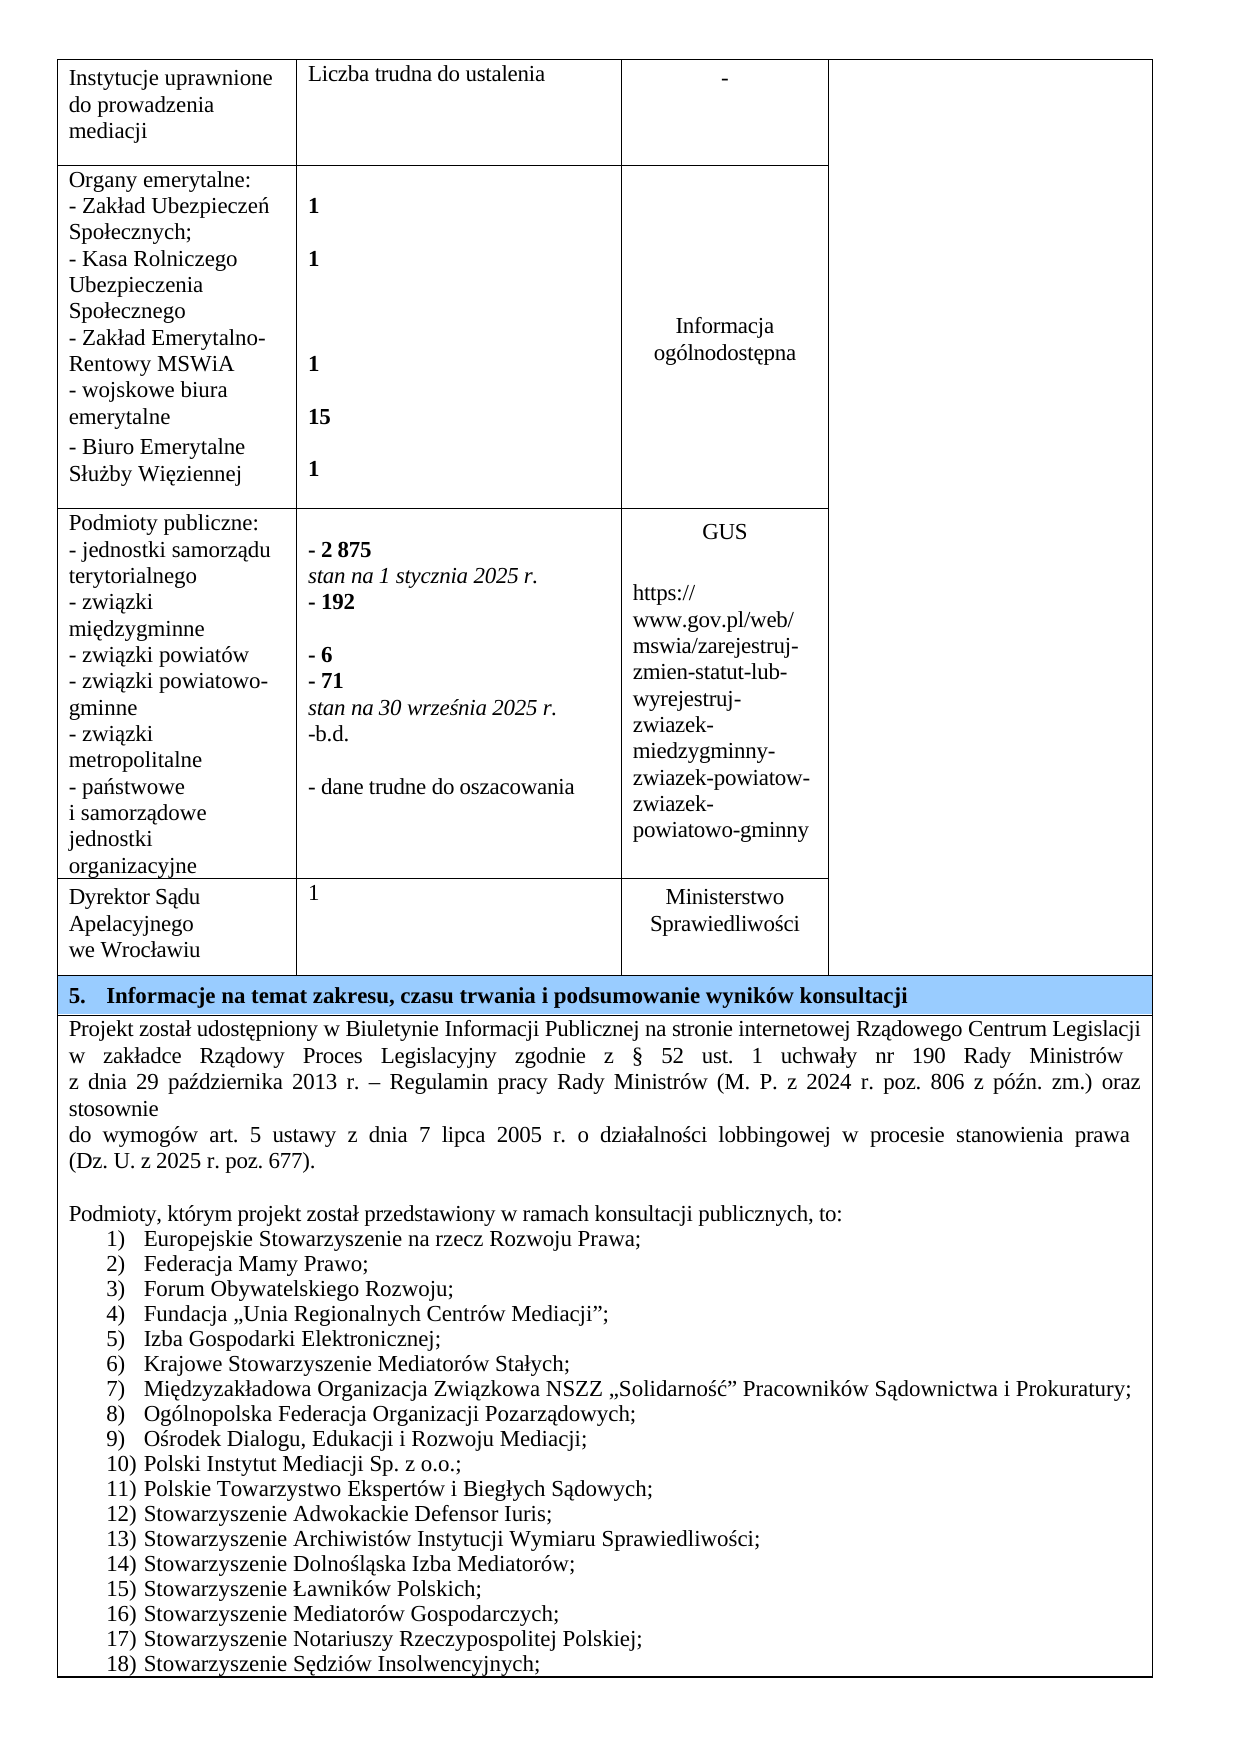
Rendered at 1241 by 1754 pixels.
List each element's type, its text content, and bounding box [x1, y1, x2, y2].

table_cell GUS https://www.gov.pl/web/mswia/zarejestruj-zmien-statut-lub-wyrejestruj-zwiazek-miedzygminny-zwiazek-powiatow-zwiazek-powiatowo-gminny [622, 509, 828, 878]
table_cell Liczba trudna do ustalenia [297, 60, 621, 164]
table_cell - 2 875 stan na 1 stycznia 2025 r. - 192 - 6 - 71 stan na 30 września 2025 r. -b.d. - dane trudne do oszacowania [297, 509, 621, 878]
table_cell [58, 1016, 1152, 1676]
table_cell Instytucje uprawnione do prowadzenia mediacji [58, 60, 296, 164]
table_cell 1 [297, 879, 621, 974]
table_cell Organy emerytalne: - Zakład Ubezpieczeń Społecznych; - Kasa Rolniczego Ubezpieczenia Społecznego - Zakład Emerytalno-Rentowy MSWiA - wojskowe biura emerytalne - Biuro Emerytalne Służby Więziennej [58, 166, 296, 508]
table_cell Dyrektor Sądu Apelacyjnego we Wrocławiu [58, 879, 296, 974]
table_cell 1 1 1 15 1 [297, 166, 621, 508]
table_cell Informacja ogólnodostępna [622, 166, 828, 508]
table_cell - [622, 60, 828, 164]
table_cell Informacje na temat zakresu, czasu trwania i podsumowanie wyników konsultacji [58, 976, 1152, 1014]
table_cell Podmioty publiczne: - jednostki samorządu terytorialnego - związki międzygminne - związki powiatów - związki powiatowo-gminne - związki metropolitalne - państwowe i samorządowe jednostki organizacyjne [58, 509, 296, 878]
table_cell Ministerstwo Sprawiedliwości [622, 879, 828, 974]
